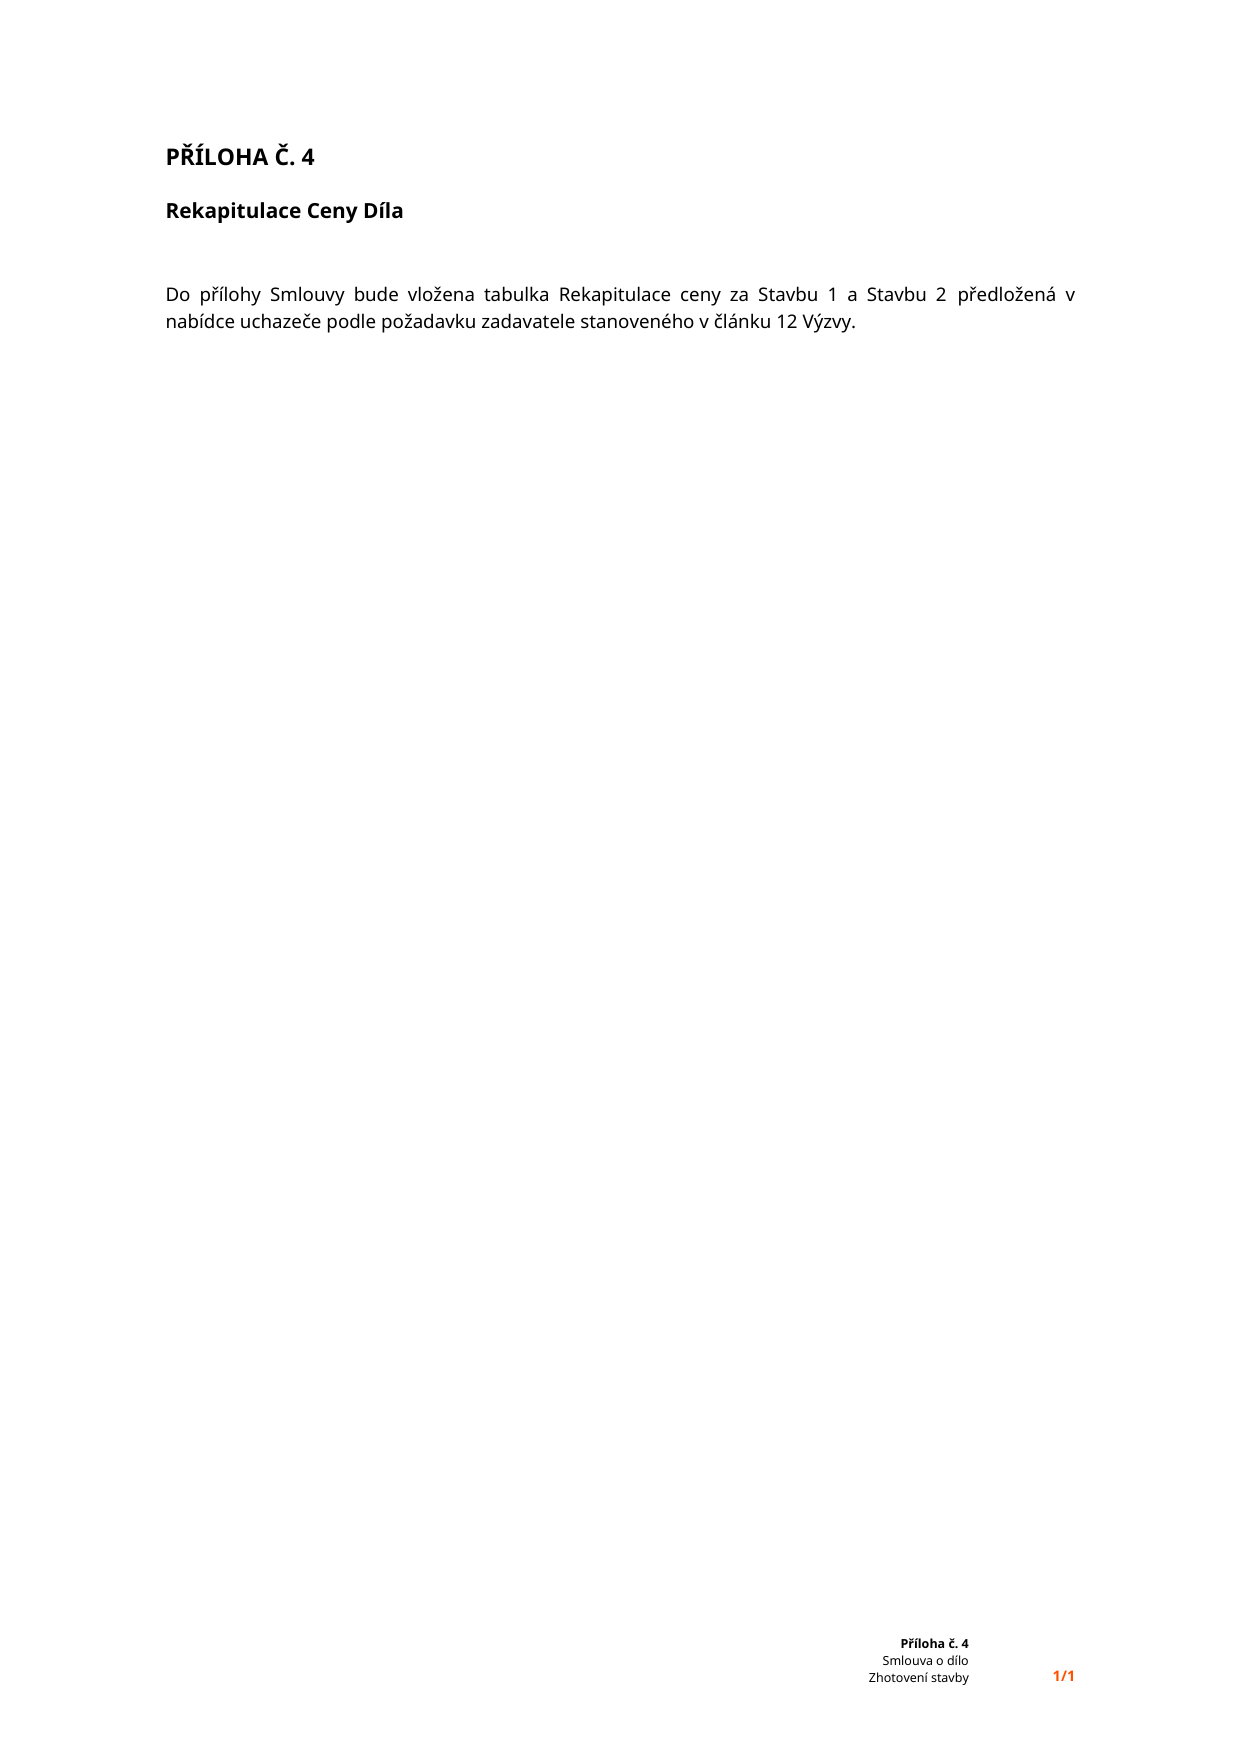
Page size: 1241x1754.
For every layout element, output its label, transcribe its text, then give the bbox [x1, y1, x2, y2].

text Příloha č. 4 [165, 141, 1075, 173]
text Do přílohy Smlouvy bude vložena tabulka Rekapitulace ceny za Stavbu 1 a Stavbu 2 předložená v nabídce uchazeče podle požadavku zadavatele stanoveného v článku 12 Výzvy. [165, 281, 1075, 334]
text Rekapitulace Ceny Díla [165, 197, 1075, 225]
